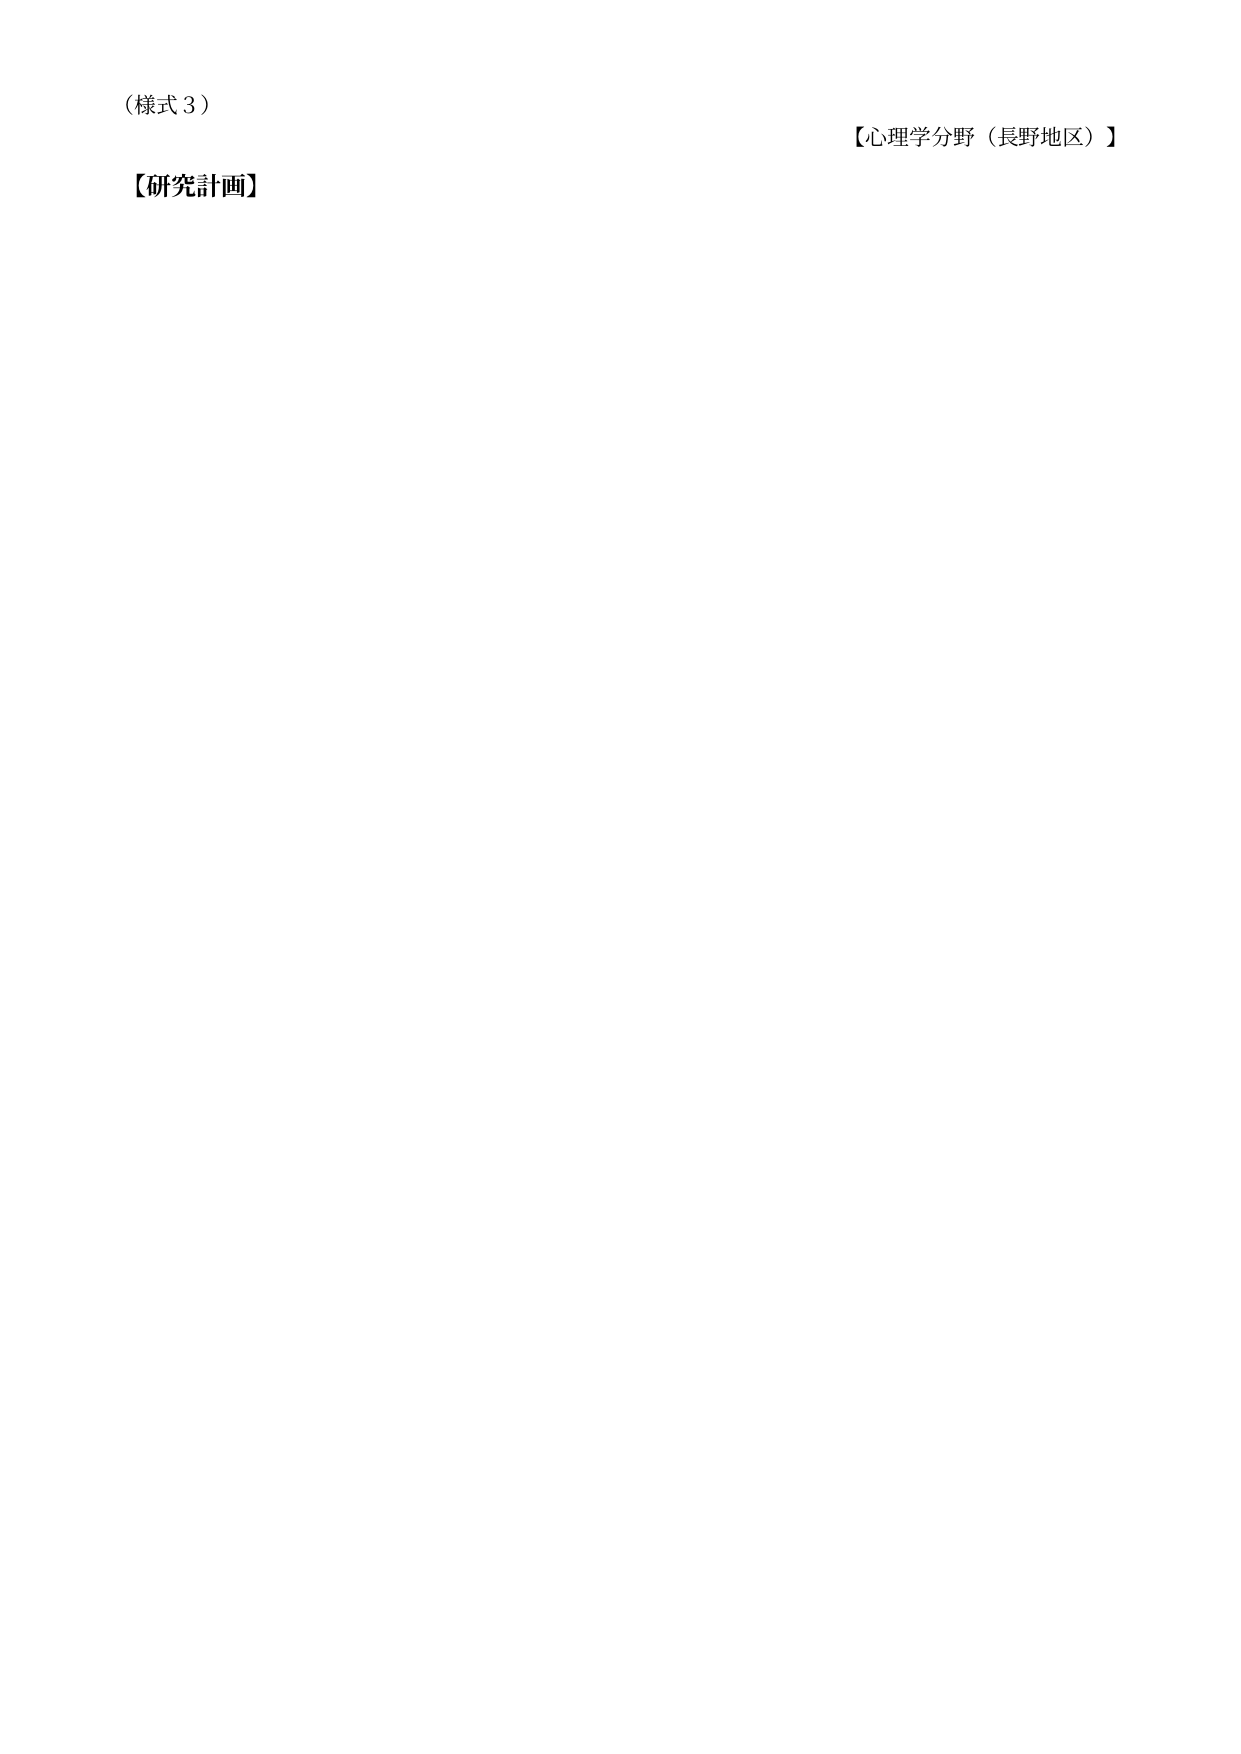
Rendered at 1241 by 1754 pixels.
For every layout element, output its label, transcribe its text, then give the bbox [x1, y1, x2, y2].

table_cell 【研究計画】 [111, 166, 1105, 1476]
